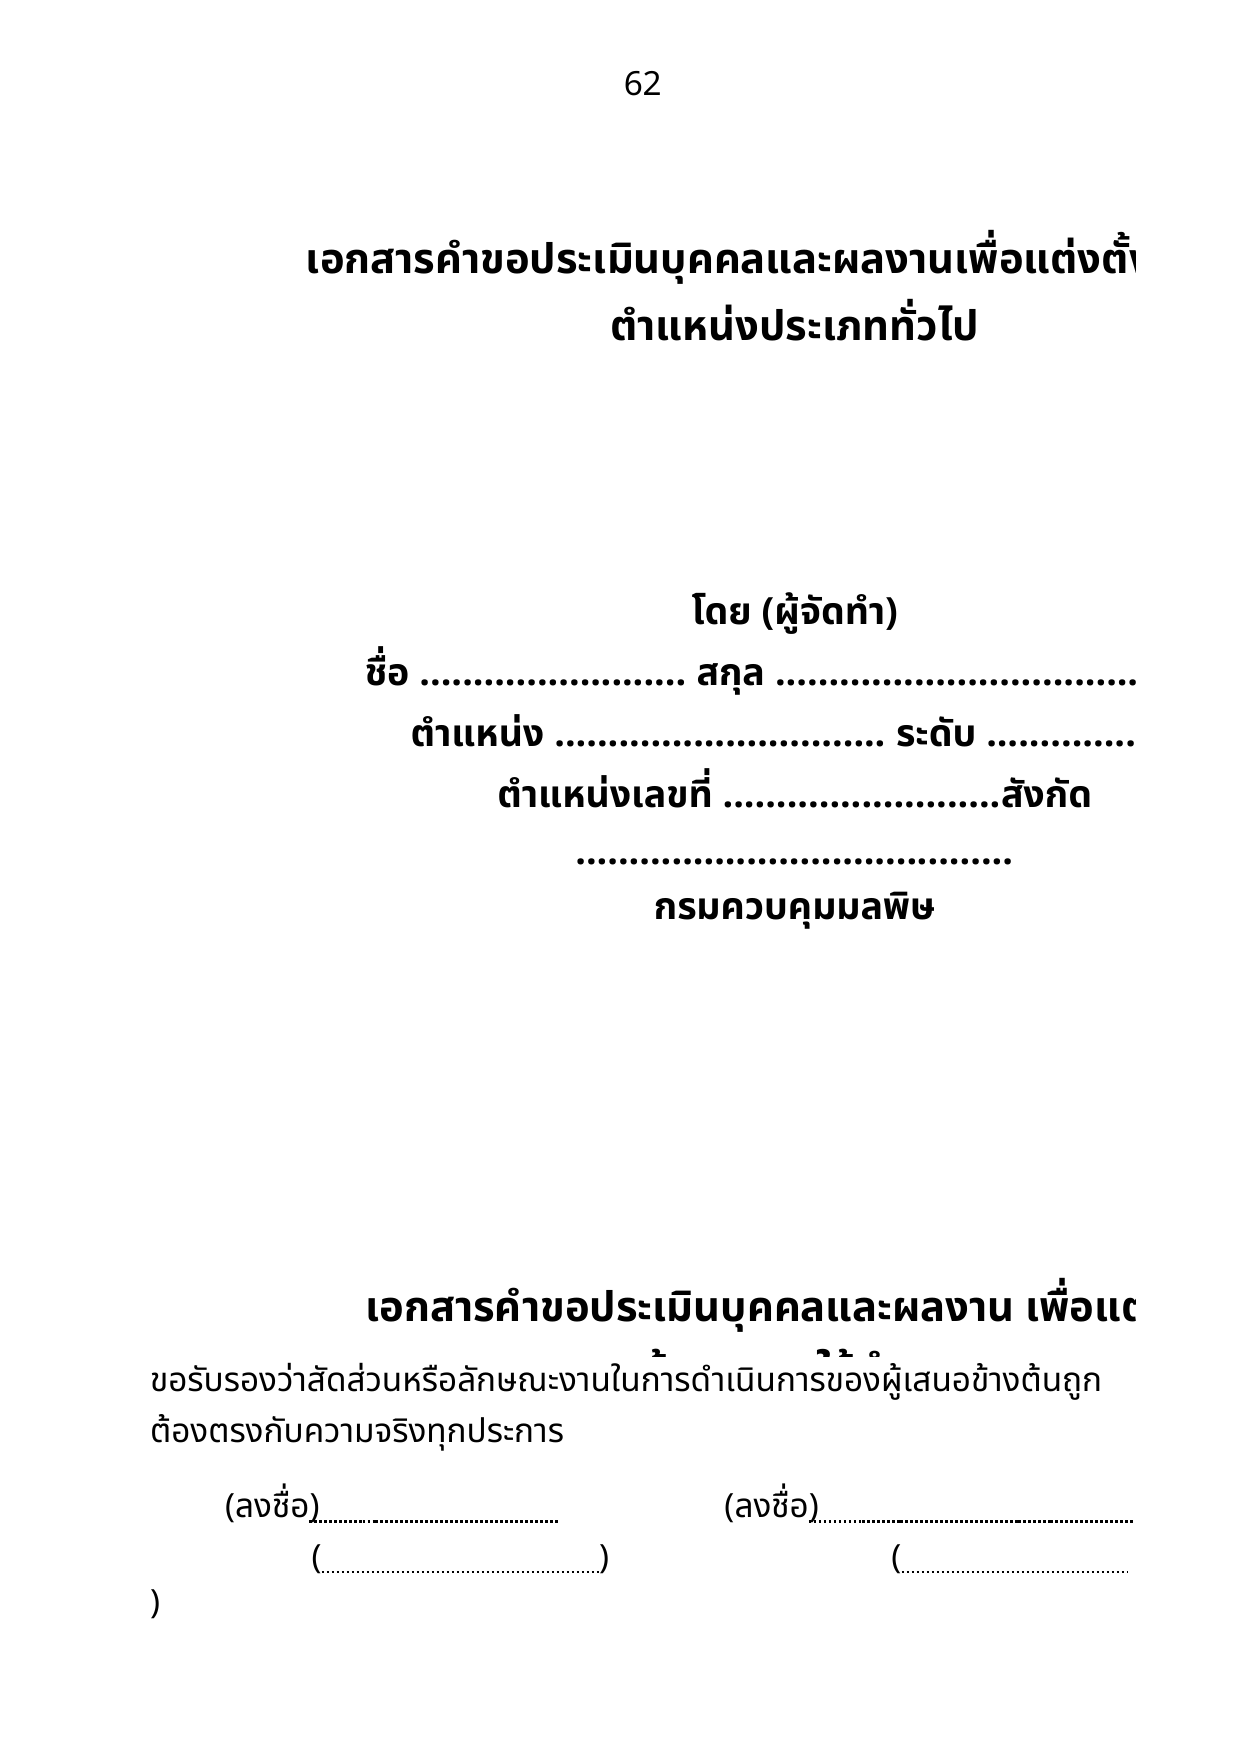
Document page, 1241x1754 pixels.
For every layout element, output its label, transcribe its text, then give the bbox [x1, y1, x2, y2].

text ( ) ( ) [150, 1533, 1135, 1623]
text (ลงชื่อ) (ลงชื่อ) [150, 1482, 1135, 1533]
text ขอรับรองว่าสัดส่วนหรือลักษณะงานในการดำเนินการของผู้เสนอข้างต้นถูกต้องตรงกับความจริงทุกประการ [150, 1356, 1135, 1457]
